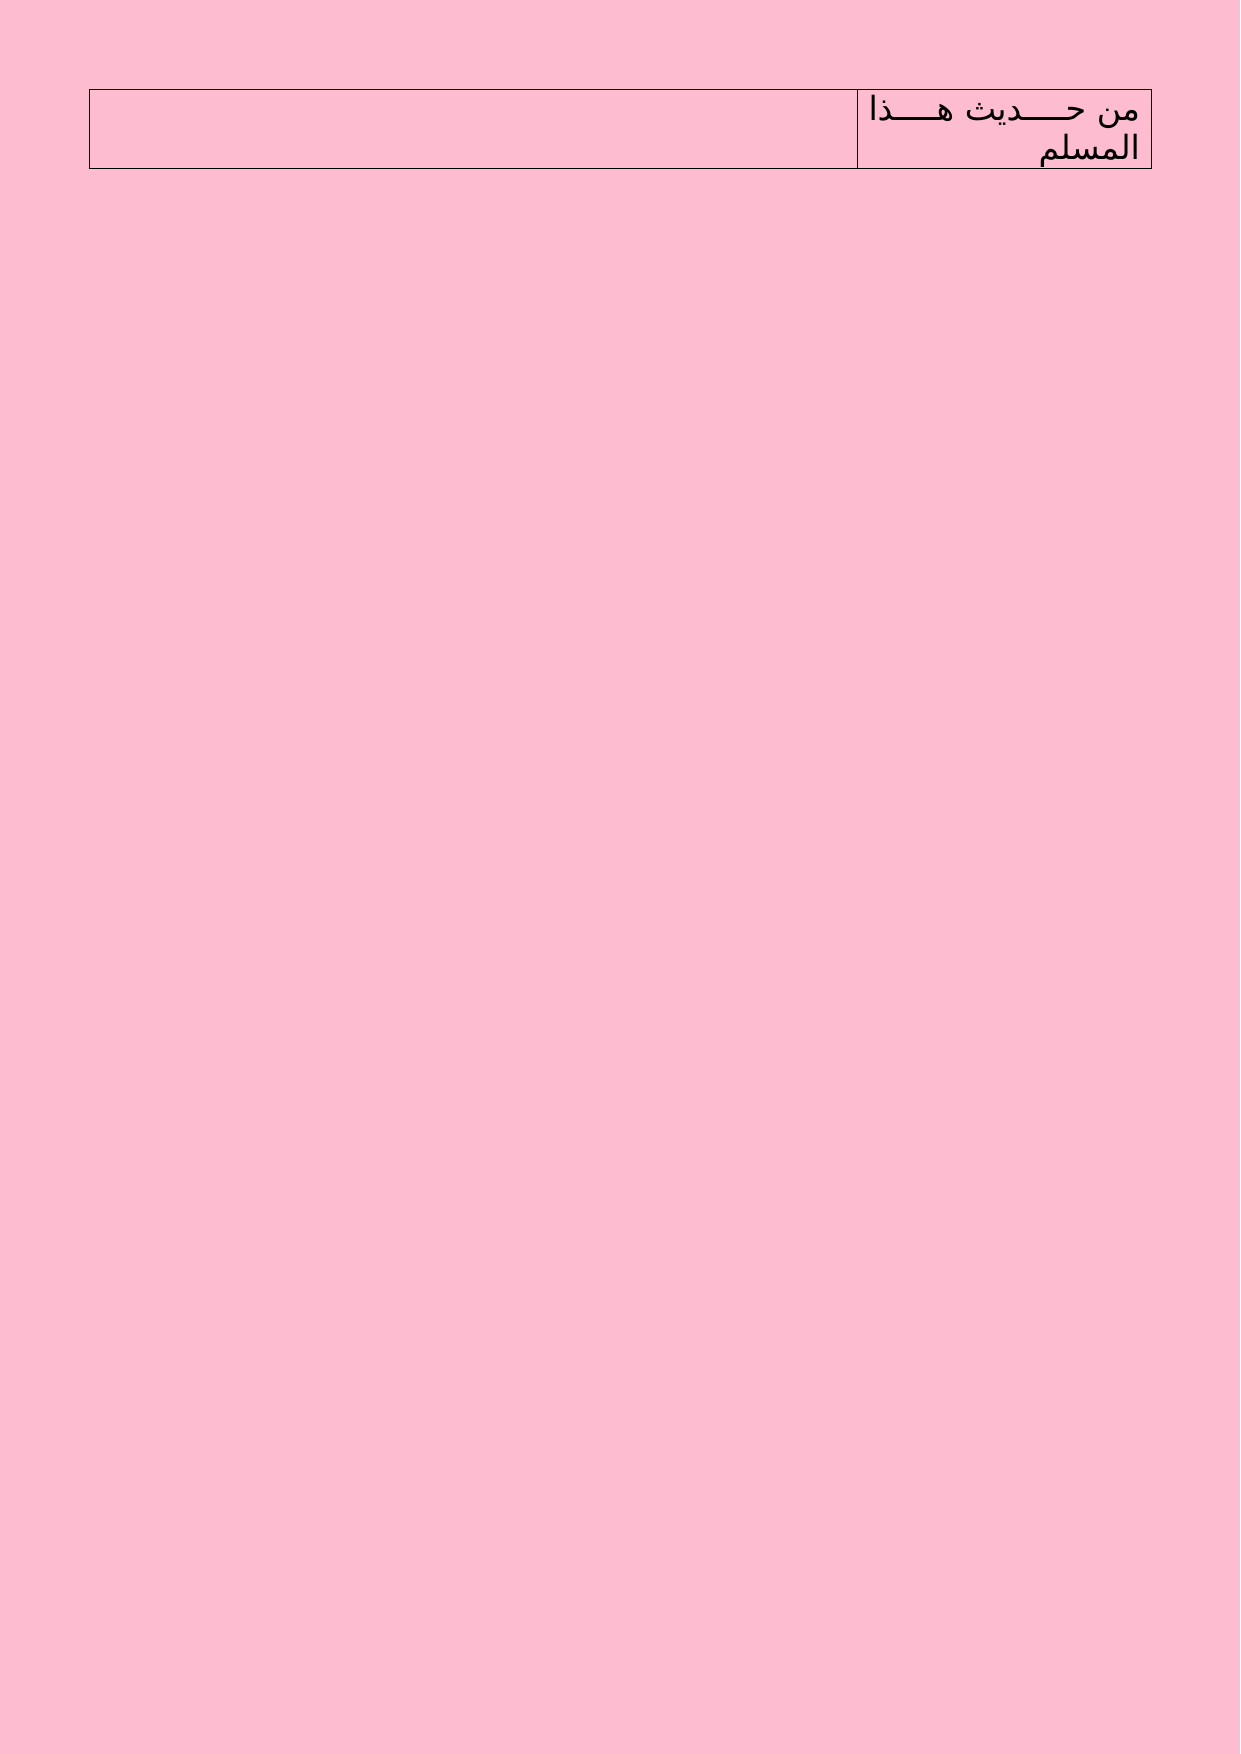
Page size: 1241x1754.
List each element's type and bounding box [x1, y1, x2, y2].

table_cell [90, 90, 857, 167]
table_cell [858, 90, 1151, 167]
